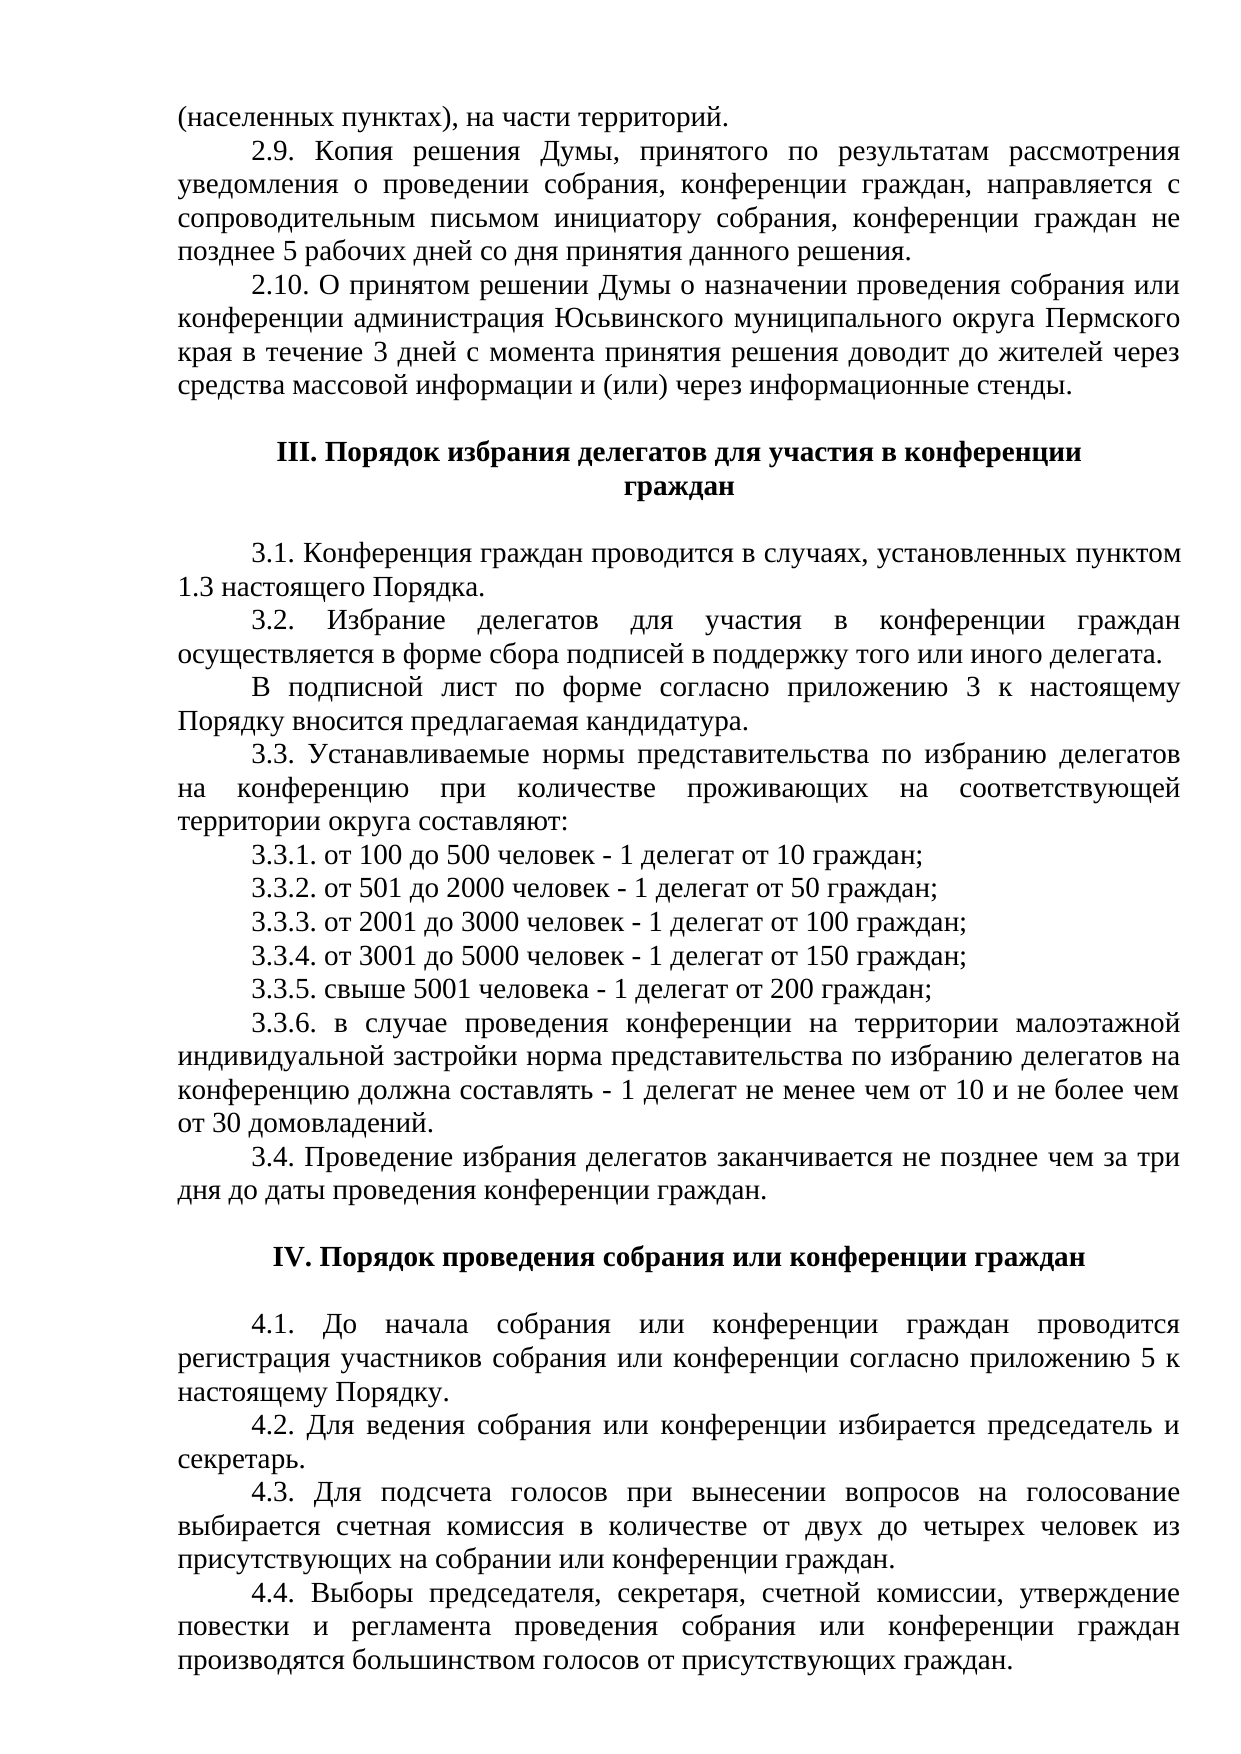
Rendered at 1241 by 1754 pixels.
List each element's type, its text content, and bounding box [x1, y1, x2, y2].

text 2.9. Копия решения Думы, принятого по результатам рассмотрения уведомления о проведении собрания, конференции граждан, направляется с сопроводительным письмом инициатору собрания, конференции граждан не позднее 5 рабочих дней со дня принятия данного решения. [177, 133, 1181, 267]
text В подписной лист по форме согласно приложению 3 к настоящему Порядку вносится предлагаемая кандидатура. [177, 669, 1181, 736]
title III. Порядок избрания делегатов для участия в конференции [177, 434, 1181, 468]
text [177, 99, 1181, 133]
text 2.10. О принятом решении Думы о назначении проведения собрания или конференции администрация Юсьвинского муниципального округа Пермского края в течение 3 дней с момента принятия решения доводит до жителей через средства массовой информации и (или) через информационные стенды. [177, 267, 1181, 401]
title граждан [177, 468, 1181, 502]
text 3.3.4. от 3001 до 5000 человек - 1 делегат от 150 граждан; [177, 938, 1181, 971]
title IV. Порядок проведения собрания или конференции граждан [177, 1239, 1181, 1273]
text 3.2. Избрание делегатов для участия в конференции граждан осуществляется в форме сбора подписей в поддержку того или иного делегата. [177, 602, 1181, 669]
text 3.3.6. в случае проведения конференции на территории малоэтажной индивидуальной застройки норма представительства по избранию делегатов на конференцию должна составлять - 1 делегат не менее чем от 10 и не более чем от 30 домовладений. [177, 1005, 1181, 1139]
text 4.1. До начала собрания или конференции граждан проводится регистрация участников собрания или конференции согласно приложению 5 к настоящему Порядку. [177, 1307, 1181, 1407]
text 3.1. Конференция граждан проводится в случаях, установленных пунктом 1.3 настоящего Порядка. [177, 535, 1181, 602]
text 4.2. Для ведения собрания или конференции избирается председатель и секретарь. [177, 1407, 1181, 1474]
text 4.4. Выборы председателя, секретаря, счетной комиссии, утверждение повестки и регламента проведения собрания или конференции граждан производятся большинством голосов от присутствующих граждан. [177, 1575, 1181, 1676]
text 3.3.3. от 2001 до 3000 человек - 1 делегат от 100 граждан; [177, 904, 1181, 938]
text 3.3.1. от 100 до 500 человек - 1 делегат от 10 граждан; [177, 837, 1181, 871]
text 4.3. Для подсчета голосов при вынесении вопросов на голосование выбирается счетная комиссия в количестве от двух до четырех человек из присутствующих на собрании или конференции граждан. [177, 1474, 1181, 1575]
text 3.3.2. от 501 до 2000 человек - 1 делегат от 50 граждан; [177, 871, 1181, 904]
text 3.3.5. свыше 5001 человека - 1 делегат от 200 граждан; [177, 971, 1181, 1005]
text 3.4. Проведение избрания делегатов заканчивается не позднее чем за три дня до даты проведения конференции граждан. [177, 1139, 1181, 1206]
text 3.3. Устанавливаемые нормы представительства по избранию делегатов на конференцию при количестве проживающих на соответствующей территории округа составляют: [177, 736, 1181, 837]
